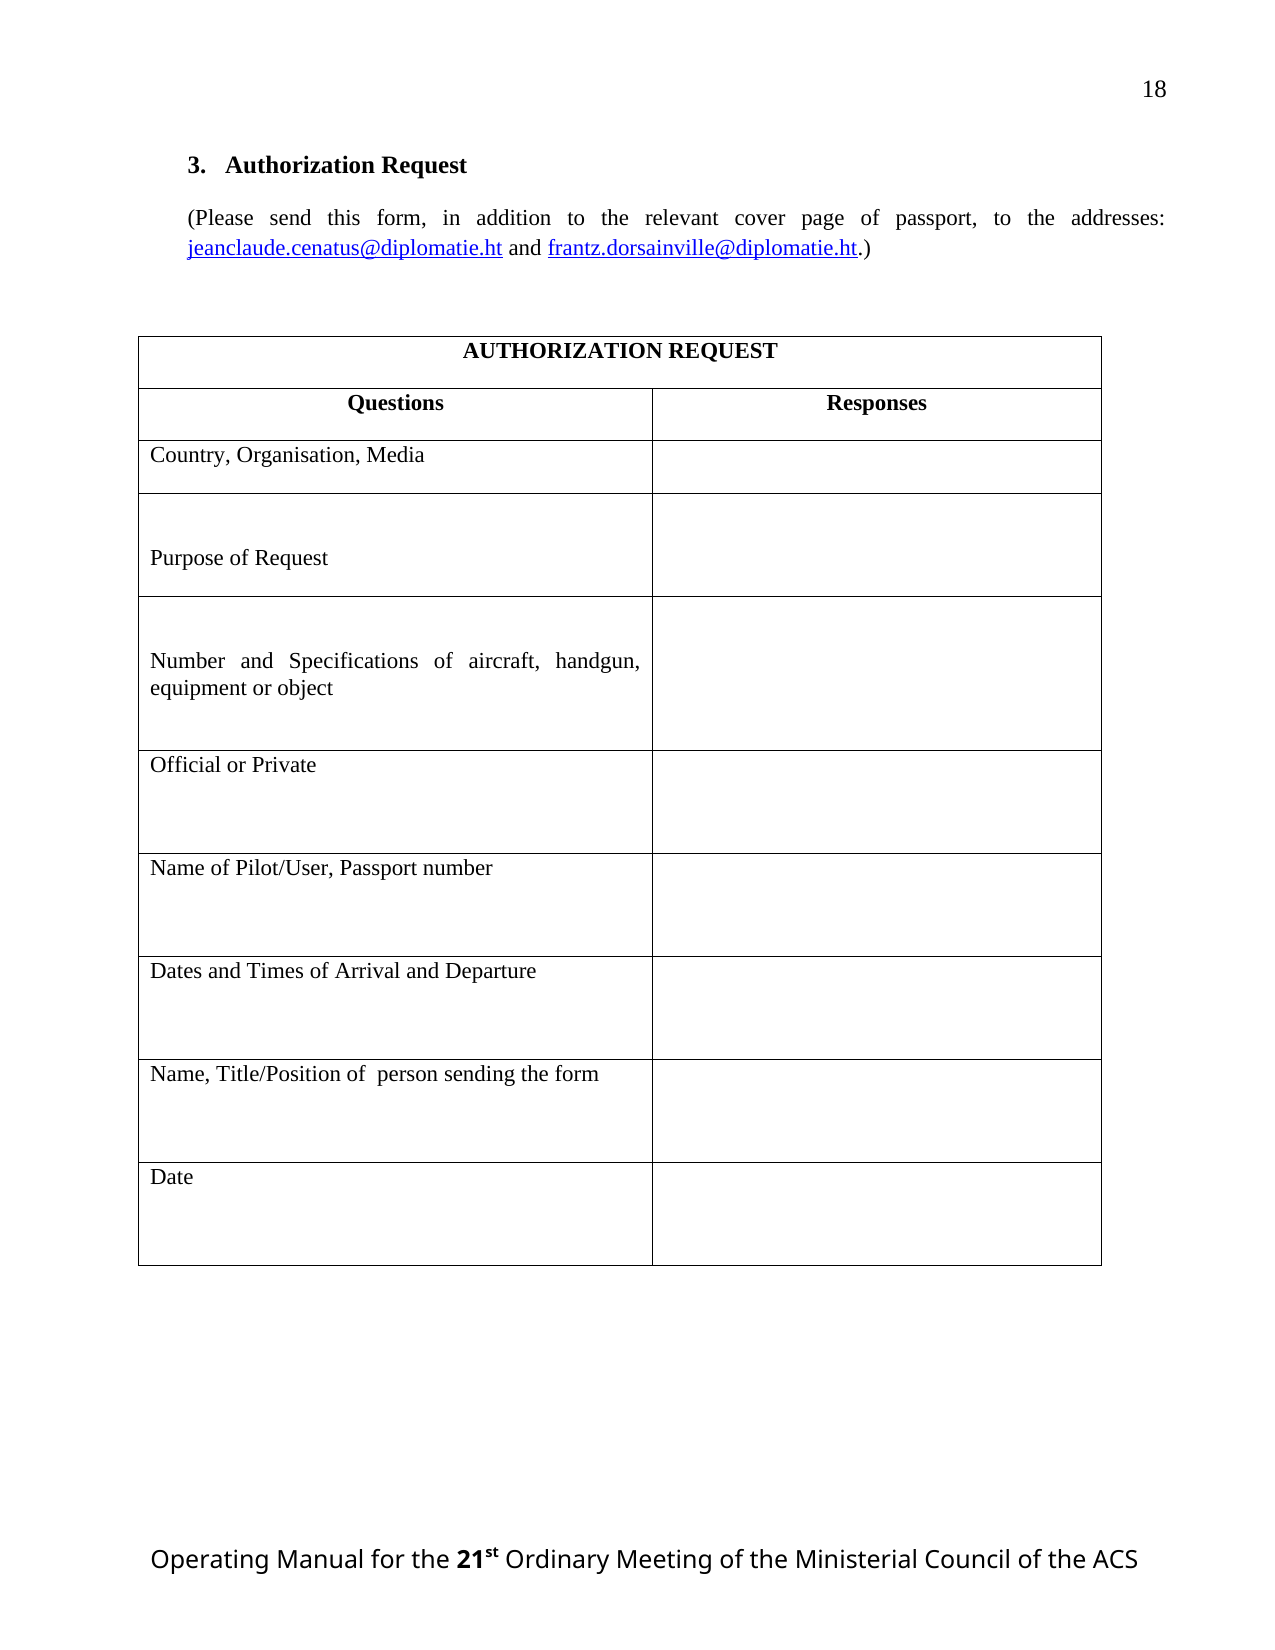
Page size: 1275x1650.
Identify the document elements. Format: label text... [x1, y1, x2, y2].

table_header AUTHORIZATION REQUEST [139, 337, 1101, 388]
text (Please send this form, in addition to the relevant cover page of passport, to the addresses: jeanclaude.cenatus@diplomatie.ht and frantz.dorsainville@diplomatie.ht.) [187, 204, 1167, 260]
table_cell Date [139, 1163, 652, 1265]
table_cell [653, 957, 1101, 1059]
table_cell [653, 441, 1101, 492]
table_cell Country, Organisation, Media [139, 441, 652, 492]
table_cell Name of Pilot/User, Passport number [139, 854, 652, 956]
table_cell [653, 597, 1101, 750]
table_cell [653, 751, 1101, 853]
table_cell Official or Private [139, 751, 652, 853]
table_cell [653, 494, 1101, 596]
table_cell Responses [653, 389, 1101, 440]
table_cell [653, 1163, 1101, 1265]
list Authorization Request [187, 150, 1167, 179]
table_cell Questions [139, 389, 652, 440]
table_cell [653, 854, 1101, 956]
table_cell [653, 1060, 1101, 1162]
table_cell Name, Title/Position of person sending the form [139, 1060, 652, 1162]
table_cell Number and Specifications of aircraft, handgun, equipment or object [139, 597, 652, 750]
table_cell Dates and Times of Arrival and Departure [139, 957, 652, 1059]
table_cell Purpose of Request [139, 494, 652, 596]
